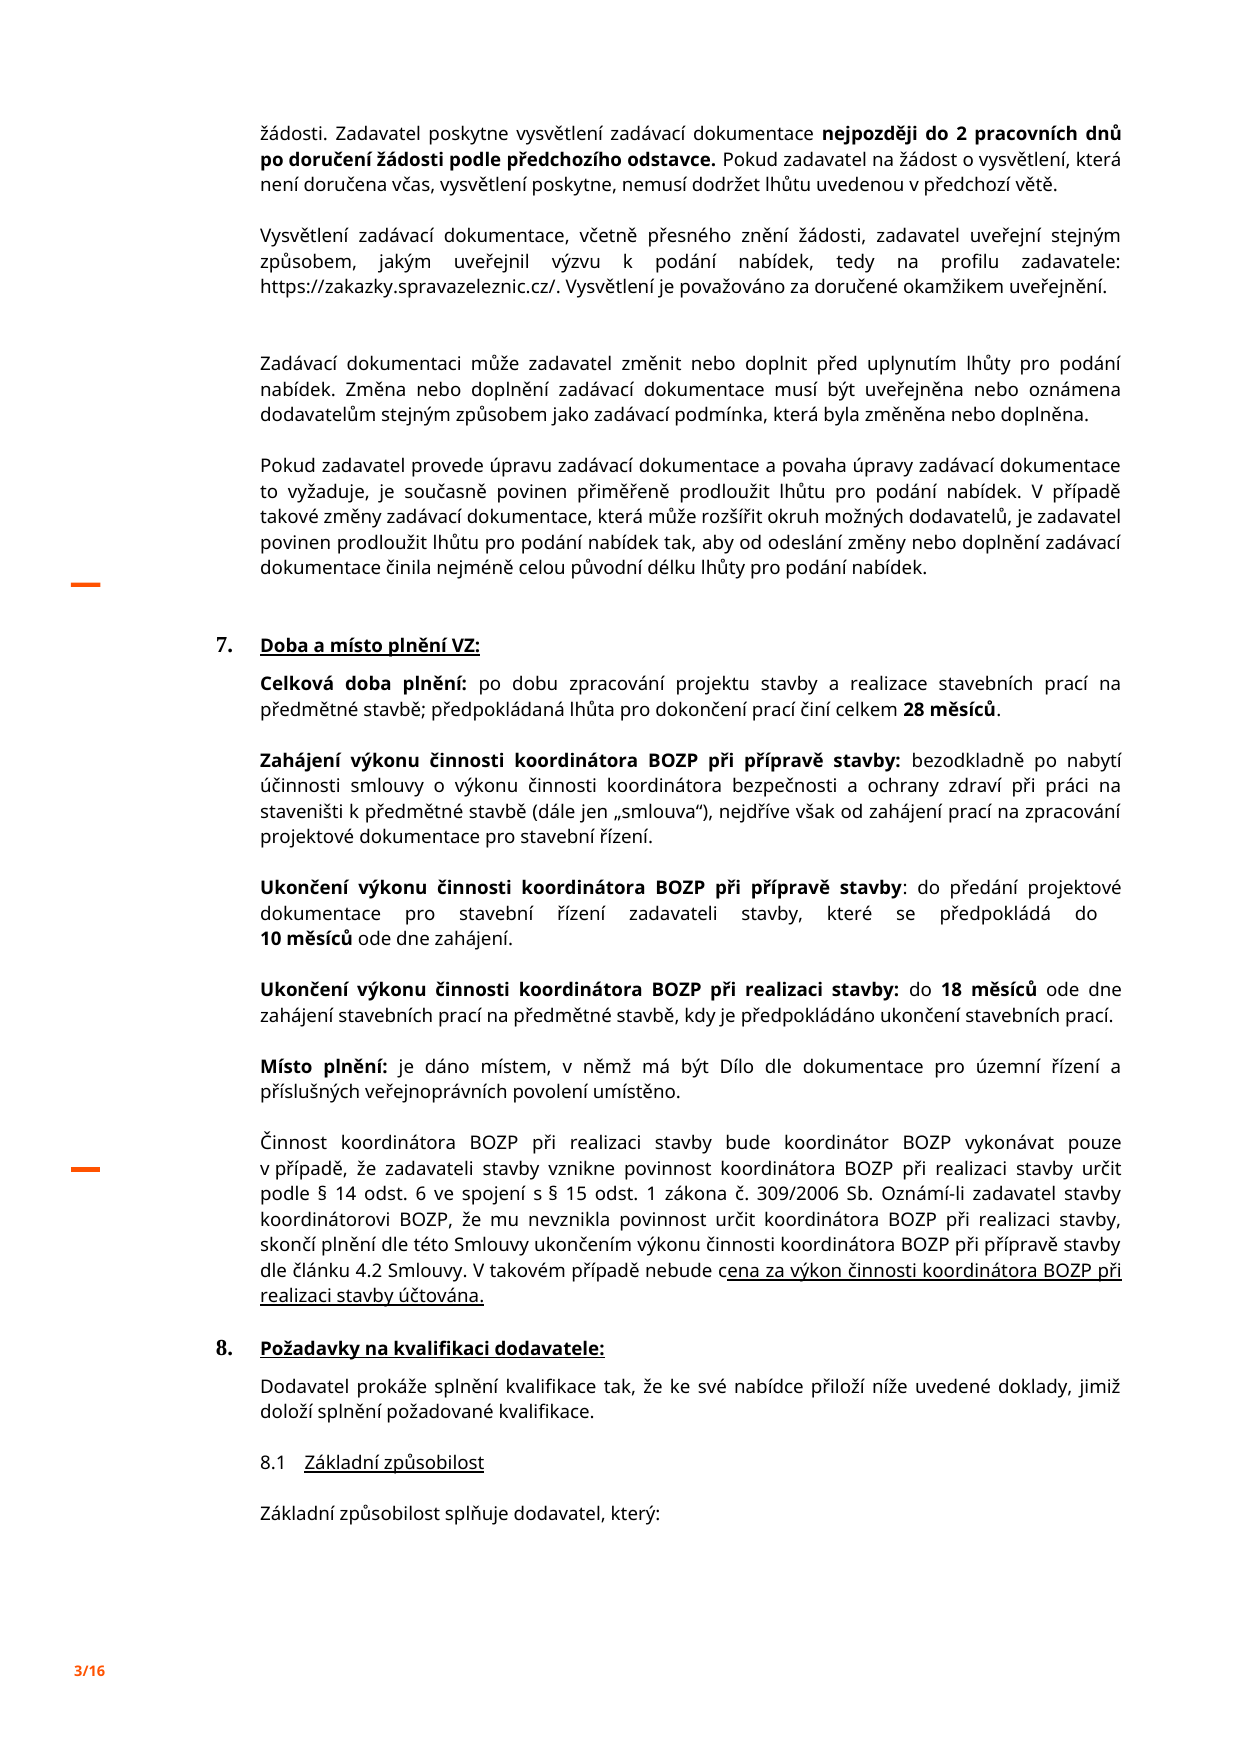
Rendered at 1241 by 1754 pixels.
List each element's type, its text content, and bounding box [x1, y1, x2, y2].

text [260, 121, 1122, 197]
list Základní způsobilost [260, 1450, 1122, 1475]
text Činnost koordinátora BOZP při realizaci stavby bude koordinátor BOZP vykonávat pouze v případě, že zadavateli stavby vznikne povinnost koordinátora BOZP při realizaci stavby určit podle § 14 odst. 6 ve spojení s § 15 odst. 1 zákona č. 309/2006 Sb. Oznámí-li zadavatel stavby koordinátorovi BOZP, že mu nevznikla povinnost určit koordinátora BOZP při realizaci stavby, skončí plnění dle této Smlouvy ukončením výkonu činnosti koordinátora BOZP při přípravě stavby dle článku 4.2 Smlouvy. V takovém případě nebude cena za výkon činnosti koordinátora BOZP při realizaci stavby účtována. [260, 1130, 1122, 1308]
text Dodavatel prokáže splnění kvalifikace tak, že ke své nabídce přiloží níže uvedené doklady, jimiž doloží splnění požadované kvalifikace. [260, 1373, 1122, 1424]
text Zahájení výkonu činnosti koordinátora BOZP při přípravě stavby: bezodkladně po nabytí účinnosti smlouvy o výkonu činnosti koordinátora bezpečnosti a ochrany zdraví při práci na staveništi k předmětné stavbě (dále jen „smlouva“), nejdříve však od zahájení prací na zpracování projektové dokumentace pro stavební řízení. [260, 747, 1122, 849]
text Ukončení výkonu činnosti koordinátora BOZP při přípravě stavby: do předání projektové dokumentace pro stavební řízení zadavateli stavby, které se předpokládá do 10 měsíců ode dne zahájení. [260, 874, 1122, 951]
text Základní způsobilost splňuje dodavatel, který: [216, 1501, 1122, 1526]
text Zadávací dokumentaci může zadavatel změnit nebo doplnit před uplynutím lhůty pro podání nabídek. Změna nebo doplnění zadávací dokumentace musí být uveřejněna nebo oznámena dodavatelům stejným způsobem jako zadávací podmínka, která byla změněna nebo doplněna. [260, 350, 1122, 427]
text Vysvětlení zadávací dokumentace, včetně přesného znění žádosti, zadavatel uveřejní stejným způsobem, jakým uveřejnil výzvu k podání nabídek, tedy na profilu zadavatele: https://zakazky.spravazeleznic.cz/. Vysvětlení je považováno za doručené okamžikem uveřejnění. [260, 223, 1122, 299]
list Doba a místo plnění VZ: [216, 631, 1122, 658]
text Ukončení výkonu činnosti koordinátora BOZP při realizaci stavby: do 18 měsíců ode dne zahájení stavebních prací na předmětné stavbě, kdy je předpokládáno ukončení stavebních prací. [260, 977, 1122, 1028]
text Místo plnění: je dáno místem, v němž má být Dílo dle dokumentace pro územní řízení a příslušných veřejnoprávních povolení umístěno. [260, 1053, 1122, 1104]
text Celková doba plnění: po dobu zpracování projektu stavby a realizace stavebních prací na předmětné stavbě; předpokládaná lhůta pro dokončení prací činí celkem 28 měsíců. [260, 670, 1122, 721]
text Pokud zadavatel provede úpravu zadávací dokumentace a povaha úpravy zadávací dokumentace to vyžaduje, je současně povinen přiměřeně prodloužit lhůtu pro podání nabídek. V případě takové změny zadávací dokumentace, která může rozšířit okruh možných dodavatelů, je zadavatel povinen prodloužit lhůtu pro podání nabídek tak, aby od odeslání změny nebo doplnění zadávací dokumentace činila nejméně celou původní délku lhůty pro podání nabídek. [260, 452, 1122, 580]
list Požadavky na kvalifikaci dodavatele: [216, 1334, 1122, 1361]
